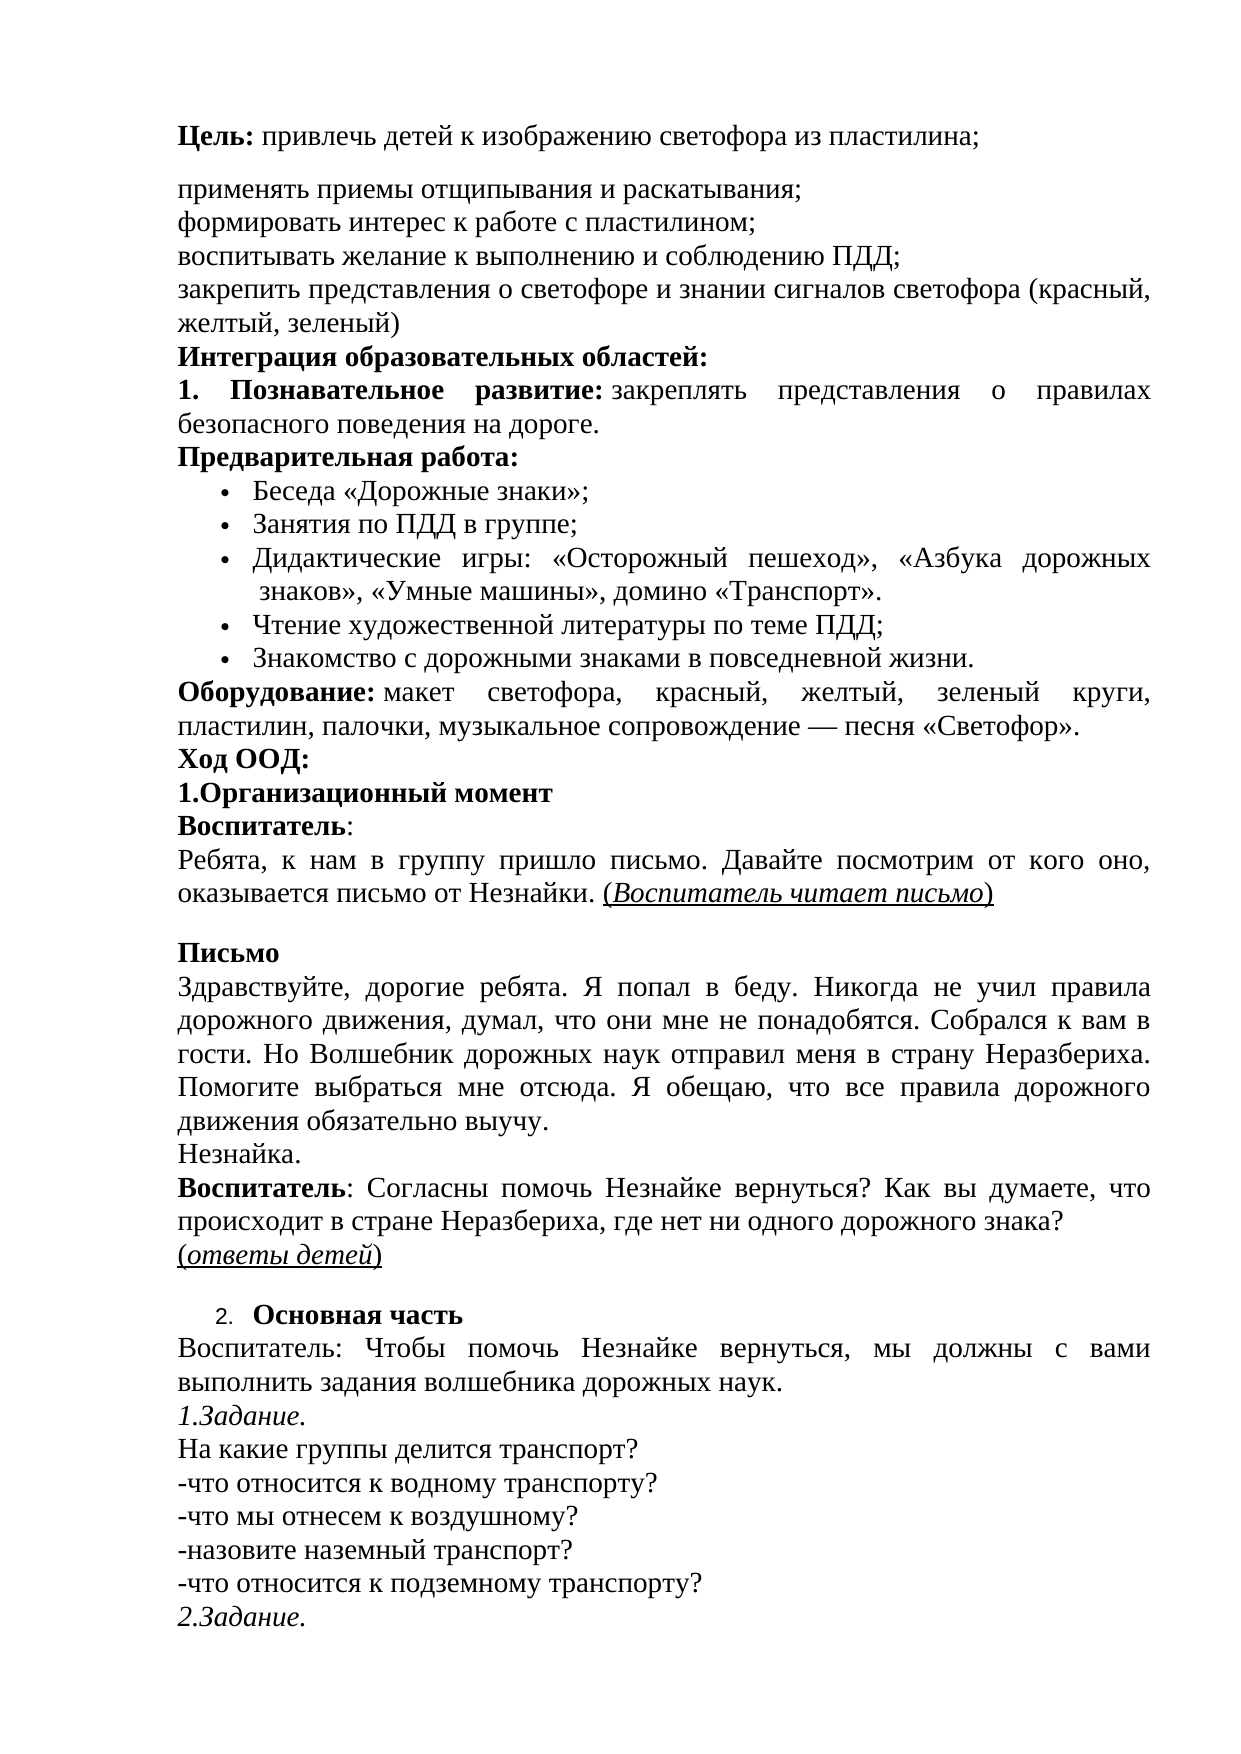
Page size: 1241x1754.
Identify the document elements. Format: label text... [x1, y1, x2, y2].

text -что относится к подземному транспорту? [177, 1565, 1152, 1599]
text 1. Познавательное развитие: закреплять представления о правилах безопасного поведения на дороге. [177, 372, 1152, 439]
text применять приемы отщипывания и раскатывания; [177, 171, 1152, 204]
text Незнайка. [177, 1136, 1152, 1170]
text Письмо [177, 935, 1152, 969]
text -назовите наземный транспорт? [177, 1532, 1152, 1565]
text 2.Задание. [177, 1599, 1152, 1632]
text Воспитатель: Чтобы помочь Незнайке вернуться, мы должны с вами выполнить задания волшебника дорожных наук. [177, 1331, 1152, 1398]
list Занятия по ПДД в группе; [221, 506, 1152, 540]
text воспитывать желание к выполнению и соблюдению ПДД; [177, 238, 1152, 272]
list Основная часть [215, 1297, 1152, 1331]
list Знакомство с дорожными знаками в повседневной жизни. [221, 641, 1152, 674]
text -что мы отнесем к воздушному? [177, 1498, 1152, 1532]
text формировать интерес к работе с пластилином; [177, 204, 1152, 238]
text Предварительная работа: [177, 439, 1152, 473]
text Ребята, к нам в группу пришло письмо. Давайте посмотрим от кого оно, оказывается письмо от Незнайки. (Воспитатель читает письмо) [177, 842, 1152, 909]
list Беседа «Дорожные знаки»; [221, 473, 1152, 506]
text (ответы детей) [177, 1237, 1152, 1271]
text Интеграция образовательных областей: [177, 339, 1152, 372]
text Воспитатель: Согласны помочь Незнайке вернуться? Как вы думаете, что происходит в стране Неразбериха, где нет ни одного дорожного знака? [177, 1170, 1152, 1237]
text На какие группы делится транспорт? [177, 1431, 1152, 1465]
text Цель: привлечь детей к изображению светофора из пластилина; [177, 118, 1152, 152]
text Ход ООД: [177, 741, 1152, 775]
list Чтение художественной литературы по теме ПДД; [221, 607, 1152, 641]
text 1.Организационный момент [177, 775, 1152, 808]
text Оборудование: макет светофора, красный, желтый, зеленый круги, пластилин, палочки, музыкальное сопровождение — песня «Светофор». [177, 674, 1152, 741]
text закрепить представления о светофоре и знании сигналов светофора (красный, желтый, зеленый) [177, 272, 1152, 339]
text Воспитатель: [177, 808, 1152, 842]
text Здравствуйте, дорогие ребята. Я попал в беду. Никогда не учил правила дорожного движения, думал, что они мне не понадобятся. Собрался к вам в гости. Но Волшебник дорожных наук отправил меня в страну Неразбериха. Помогите выбраться мне отсюда. Я обещаю, что все правила дорожного движения обязательно выучу. [177, 969, 1152, 1136]
text 1.Задание. [177, 1398, 1152, 1431]
list Дидактические игры: «Осторожный пешеход», «Азбука дорожных знаков», «Умные машины», домино «Транспорт». [221, 540, 1152, 607]
text -что относится к водному транспорту? [177, 1465, 1152, 1498]
